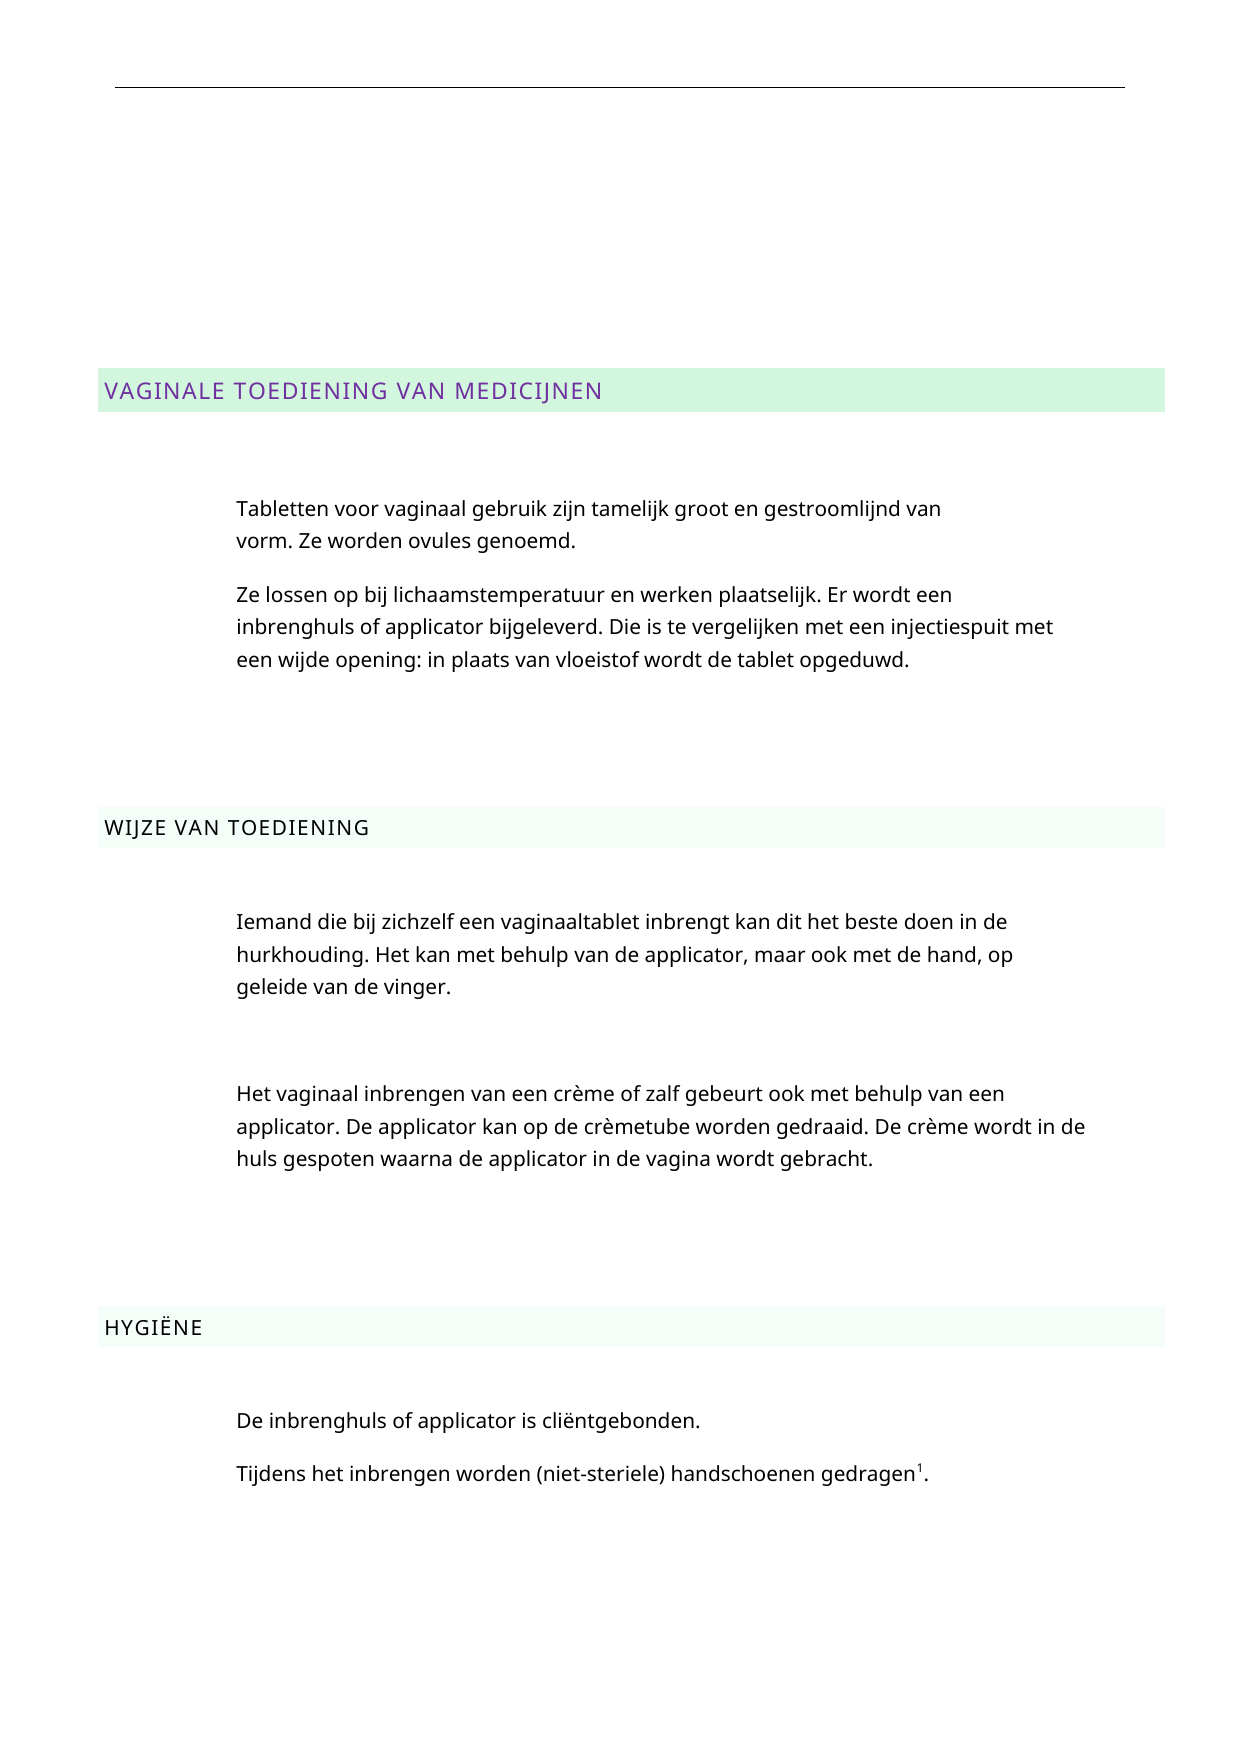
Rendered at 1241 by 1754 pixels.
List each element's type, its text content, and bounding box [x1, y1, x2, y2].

text De inbrenghuls of applicator is cliëntgebonden. [236, 1406, 1159, 1434]
subtitle Vaginale toediening van medicijnen [104, 375, 1159, 406]
subtitle Hygiëne [104, 1313, 1159, 1341]
text Het vaginaal inbrengen van een crème of zalf gebeurt ook met behulp van een applicator. De applicator kan op de crèmetube worden gedraaid. De crème wordt in de huls gespoten waarna de applicator in de vagina wordt gebracht. [236, 1079, 1110, 1173]
text Iemand die bij zichzelf een vaginaaltablet inbrengt kan dit het beste doen in de hurkhouding. Het kan met behulp van de applicator, maar ook met de hand, op geleide van de vinger. [236, 907, 1087, 1001]
text Ze lossen op bij lichaamstemperatuur en werken plaatselijk. Er wordt een inbrenghuls of applicator bijgeleverd. Die is te vergelijken met een injectiespuit met een wijde opening: in plaats van vloeistof wordt de tablet opgeduwd. [236, 580, 1065, 673]
text Tabletten voor vaginaal gebruik zijn tamelijk groot en gestroomlijnd van vorm. Ze worden ovules genoemd. [236, 494, 951, 555]
text Tijdens het inbrengen worden (niet-steriele) handschoenen gedragen1. [236, 1459, 1159, 1488]
subtitle Wijze van toediening [104, 813, 1159, 842]
